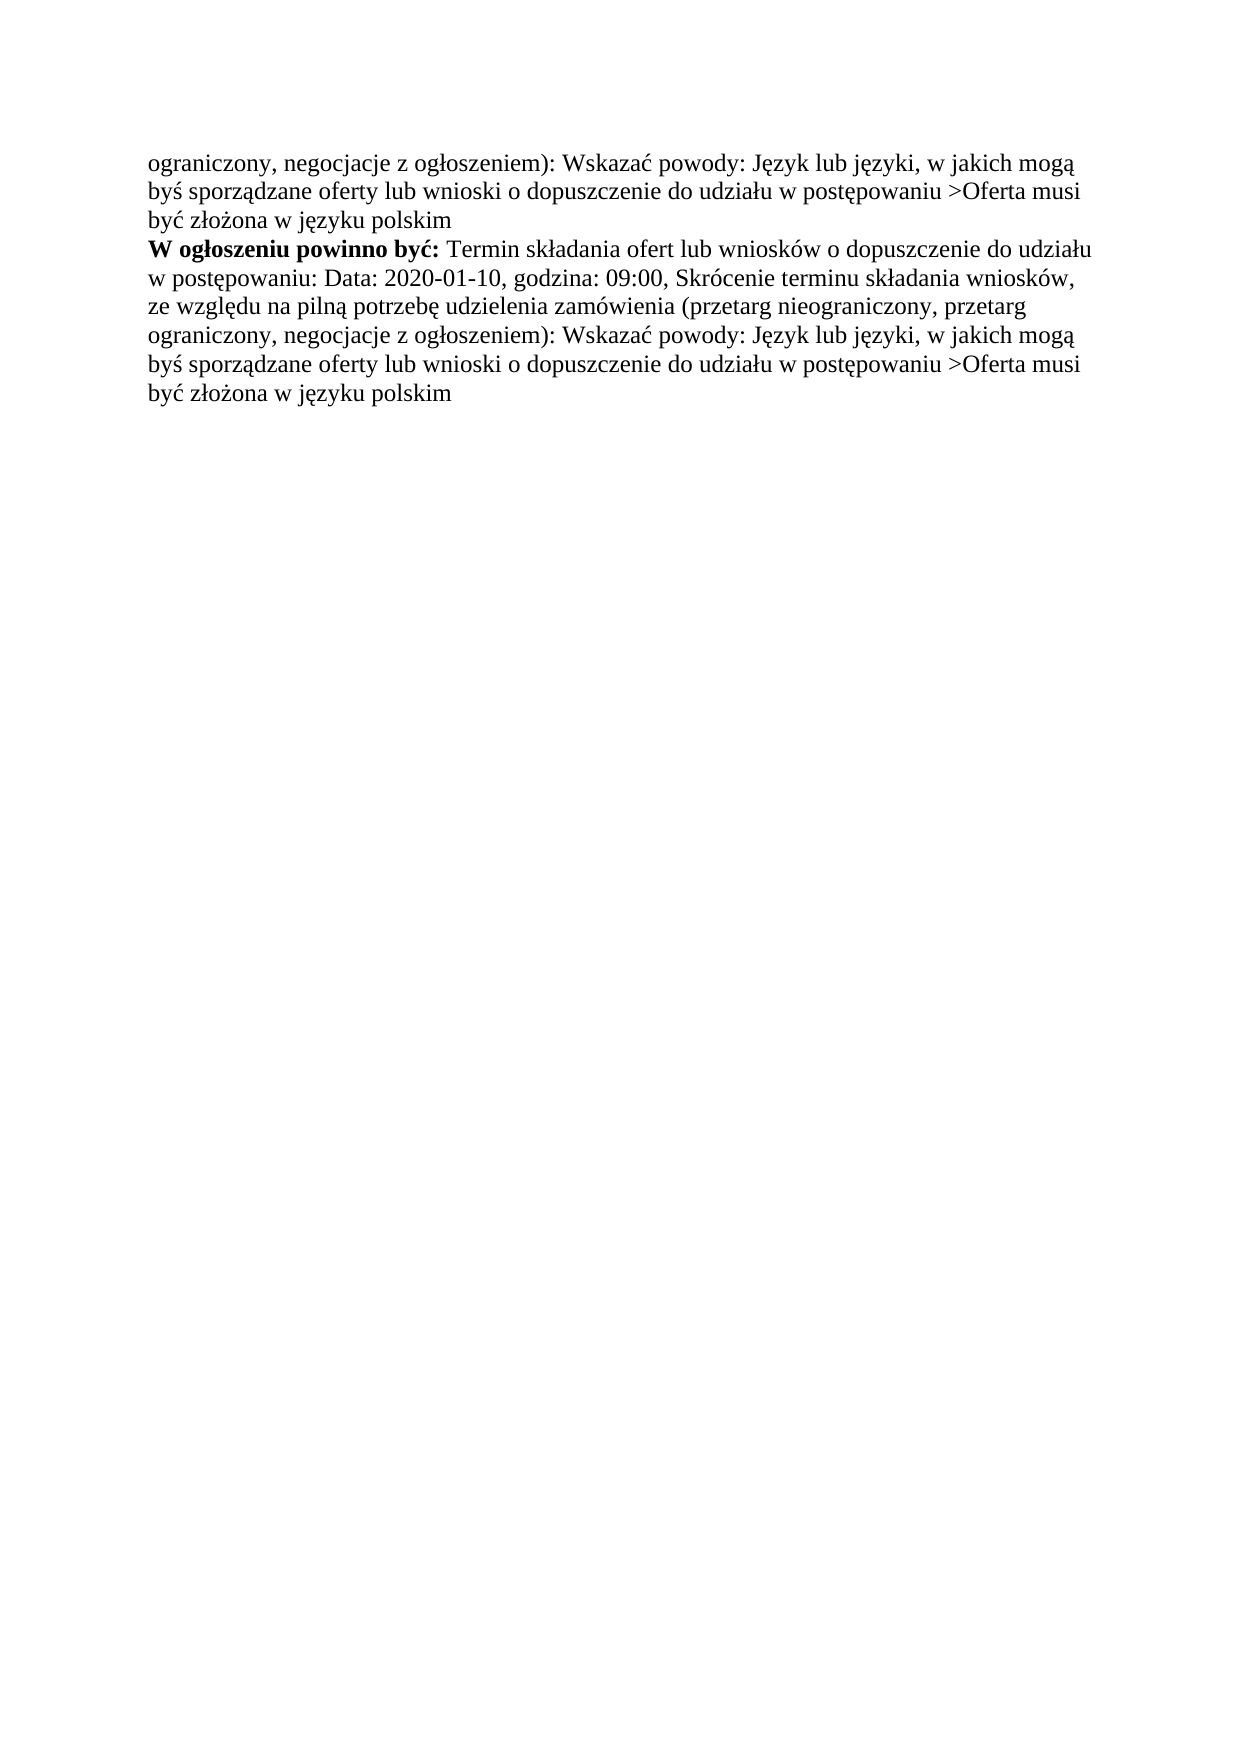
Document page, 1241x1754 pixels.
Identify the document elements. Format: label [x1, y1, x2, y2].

text [148, 148, 1093, 406]
